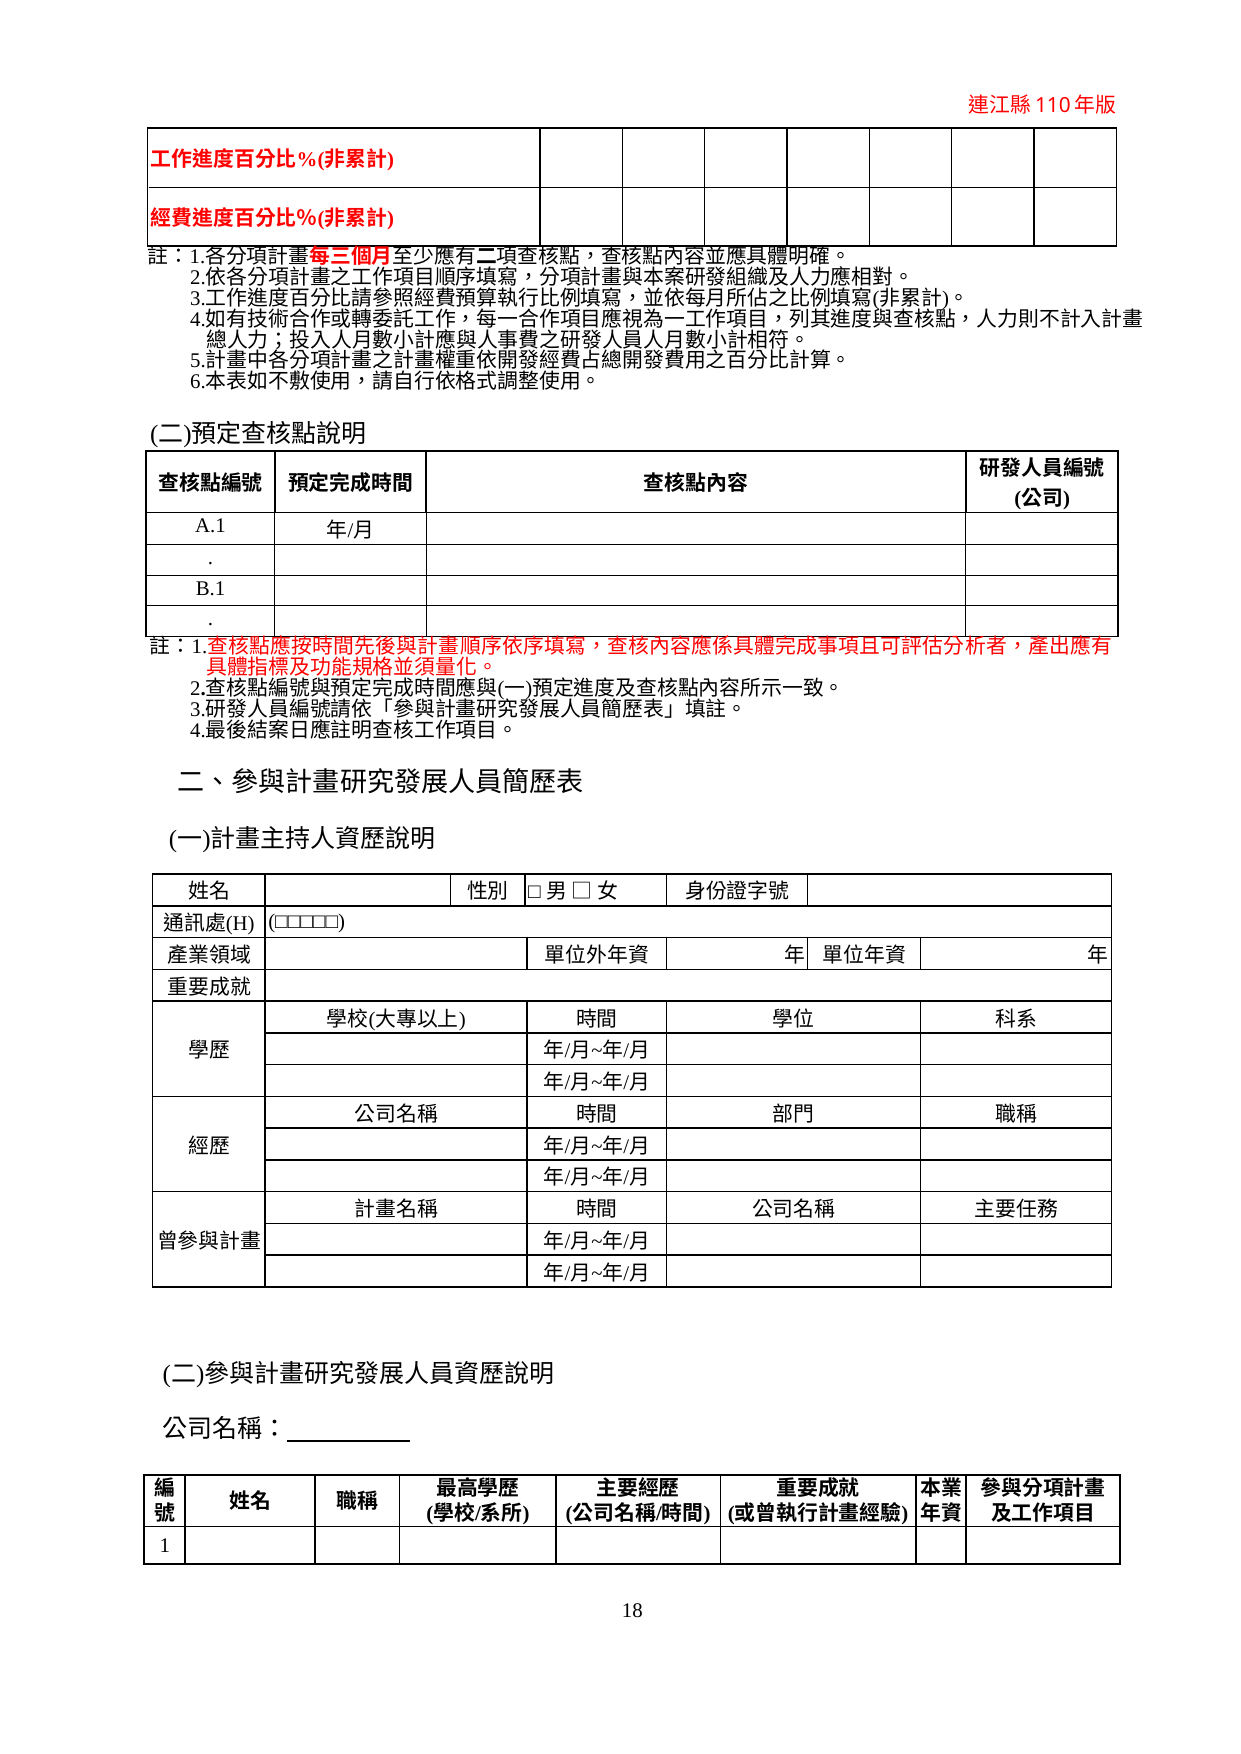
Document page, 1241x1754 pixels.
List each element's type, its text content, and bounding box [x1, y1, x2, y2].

table_header 姓名 [153, 875, 264, 905]
table_cell [266, 1034, 526, 1064]
table_cell [266, 1224, 526, 1254]
table_cell [667, 1224, 920, 1254]
table_cell [952, 129, 1033, 186]
table_header [808, 875, 1111, 905]
table_cell 單位年資 [808, 938, 920, 968]
table_cell [721, 1527, 915, 1563]
table_cell [275, 545, 426, 574]
table_cell [705, 188, 786, 245]
text 3.工作進度百分比請參照經費預算執行比例填寫，並依每月所佔之比例填寫(非累計)。 [190, 289, 1116, 309]
text 4.如有技術合作或轉委託工作，每一合作項目應視為一工作項目，列其進度與查核點，人力則不計入計畫總人力；投入人月數小計應與人事費之研發人員人月數小計相符。 [190, 309, 1152, 351]
table_header [266, 875, 450, 905]
table_cell [557, 1527, 720, 1563]
table_cell [316, 1527, 399, 1563]
table_cell 學歷 [153, 1002, 264, 1096]
table_cell [921, 1065, 1111, 1096]
table_cell [427, 576, 965, 605]
table_cell . [147, 545, 274, 574]
table_cell 曾參與計畫 [153, 1192, 264, 1286]
table_cell 年/月~年/月 [528, 1256, 666, 1286]
table_cell [400, 1527, 555, 1563]
text 二、參與計畫研究發展人員簡歷表 [177, 760, 1116, 799]
text (二)參與計畫研究發展人員資歷說明 [162, 1354, 1116, 1390]
text 6.本表如不敷使用，請自行依格式調整使用。 [190, 372, 1116, 393]
table_cell 職稱 [921, 1097, 1111, 1127]
table_cell [921, 1161, 1111, 1191]
text 註：1.查核點應按時間先後與計畫順序依序填寫，查核內容應係具體完成事項且可評估分析者，產出應有具體指標及功能規格並須量化。 [149, 637, 1116, 679]
table_cell [266, 1256, 526, 1286]
table_cell [427, 545, 965, 574]
table_header 主要經歷 (公司名稱/時間) [557, 1476, 720, 1526]
table_cell [1035, 129, 1116, 186]
table_cell 公司名稱 [266, 1097, 526, 1127]
table_header 最高學歷 (學校/系所) [400, 1476, 555, 1526]
table_cell B.1 [147, 576, 274, 605]
table_cell 年 [921, 938, 1111, 968]
table_cell [266, 1129, 526, 1159]
table_cell [870, 188, 951, 245]
table_cell [427, 513, 965, 544]
table_cell 年 [667, 938, 807, 968]
table_cell [966, 606, 1117, 636]
table_cell [1035, 188, 1116, 245]
table_header 姓名 [186, 1476, 314, 1526]
table_cell [266, 970, 1111, 1000]
text 5.計畫中各分項計畫之計畫權重依開發經費占總開發費用之百分比計算。 [190, 351, 1116, 372]
table_cell [623, 129, 704, 186]
table_cell 通訊處(H) [153, 907, 264, 937]
table_cell (□□□□□) [266, 907, 1111, 937]
table_cell 計畫名稱 [266, 1192, 526, 1223]
table_header 重要成就 (或曾執行計畫經驗) [721, 1476, 915, 1526]
text 4.最後結案日應註明查核工作項目。 [190, 721, 1116, 741]
table_cell [788, 188, 869, 245]
table_cell 時間 [528, 1097, 666, 1127]
table_cell 經費進度百分比％(非累計) [148, 188, 539, 245]
table_header 身份證字號 [667, 875, 807, 905]
text 3.研發人員編號請依「參與計畫研究發展人員簡歷表」填註。 [190, 700, 1116, 721]
table_cell [921, 1129, 1111, 1159]
table_header 本業年資 [917, 1476, 965, 1526]
table_cell A.1 [147, 513, 274, 544]
table_cell [870, 129, 951, 186]
text 2.依各分項計畫之工作項目順序填寫，分項計畫與本案研發組織及人力應相對。 [190, 268, 1116, 289]
table_cell 時間 [528, 1192, 666, 1223]
table_header 性別 [451, 875, 524, 905]
table_cell 經歷 [153, 1097, 264, 1191]
text (二)預定查核點說明 [143, 414, 1116, 450]
text 註：1.各分項計畫每三個月至少應有二項查核點，查核點內容並應具體明確。 [148, 247, 1116, 268]
table_cell [667, 1256, 920, 1286]
text 2.查核點編號與預定完成時間應與(一)預定進度及查核點內容所示一致。 [190, 679, 1116, 700]
table_header 職稱 [316, 1476, 399, 1526]
table_cell [623, 188, 704, 245]
table_cell [967, 1527, 1119, 1563]
table_cell [966, 545, 1117, 574]
table_cell [705, 129, 786, 186]
table_cell [667, 1129, 920, 1159]
table_cell 單位外年資 [528, 938, 666, 968]
text 公司名稱： [133, 1409, 1116, 1445]
table_cell [186, 1527, 314, 1563]
table_header 查核點編號 [147, 452, 274, 512]
table_cell [266, 1065, 526, 1096]
table_cell 年/月~年/月 [528, 1065, 666, 1096]
table_cell [921, 1256, 1111, 1286]
table_cell [921, 1224, 1111, 1254]
table_cell [667, 1065, 920, 1096]
table_cell 年/月~年/月 [528, 1034, 666, 1064]
table_cell [966, 513, 1117, 544]
table_cell [921, 1034, 1111, 1064]
table_cell 學位 [667, 1002, 920, 1032]
table_cell [275, 576, 426, 605]
table_header □ 男 □ 女 [526, 875, 666, 905]
table_cell 工作進度百分比%(非累計) [148, 129, 539, 186]
table_header 查核點內容 [427, 452, 965, 512]
table_cell [275, 606, 426, 636]
table_cell 時間 [528, 1002, 666, 1032]
table_cell [667, 1161, 920, 1191]
table_cell 科系 [921, 1002, 1111, 1032]
table_cell 年/月~年/月 [528, 1129, 666, 1159]
table_header 研發人員編號 (公司) [967, 452, 1117, 512]
table_cell [917, 1527, 965, 1563]
table_cell [266, 938, 526, 968]
table_cell [541, 129, 622, 186]
table_header 編號 [145, 1476, 184, 1526]
table_cell 部門 [667, 1097, 920, 1127]
table_cell 產業領域 [153, 938, 264, 968]
table_cell [427, 606, 965, 636]
table_cell [788, 129, 869, 186]
table_cell [541, 188, 622, 245]
table_cell 年/月~年/月 [528, 1161, 666, 1191]
table_cell 重要成就 [153, 970, 264, 1000]
table_header 預定完成時間 [276, 452, 425, 512]
table_cell 學校(大專以上) [266, 1002, 526, 1032]
table_header 參與分項計畫 及工作項目 [967, 1476, 1119, 1526]
table_cell 年/月~年/月 [528, 1224, 666, 1254]
table_cell 1 [145, 1527, 184, 1563]
table_cell 年/月 [275, 513, 426, 544]
table_cell . [147, 606, 274, 636]
table_cell [667, 1034, 920, 1064]
table_cell [966, 576, 1117, 605]
table_cell [266, 1161, 526, 1191]
table_cell 主要任務 [921, 1192, 1111, 1223]
table_cell 公司名稱 [667, 1192, 920, 1223]
table_cell [952, 188, 1033, 245]
text (一)計畫主持人資歷說明 [162, 818, 1116, 854]
